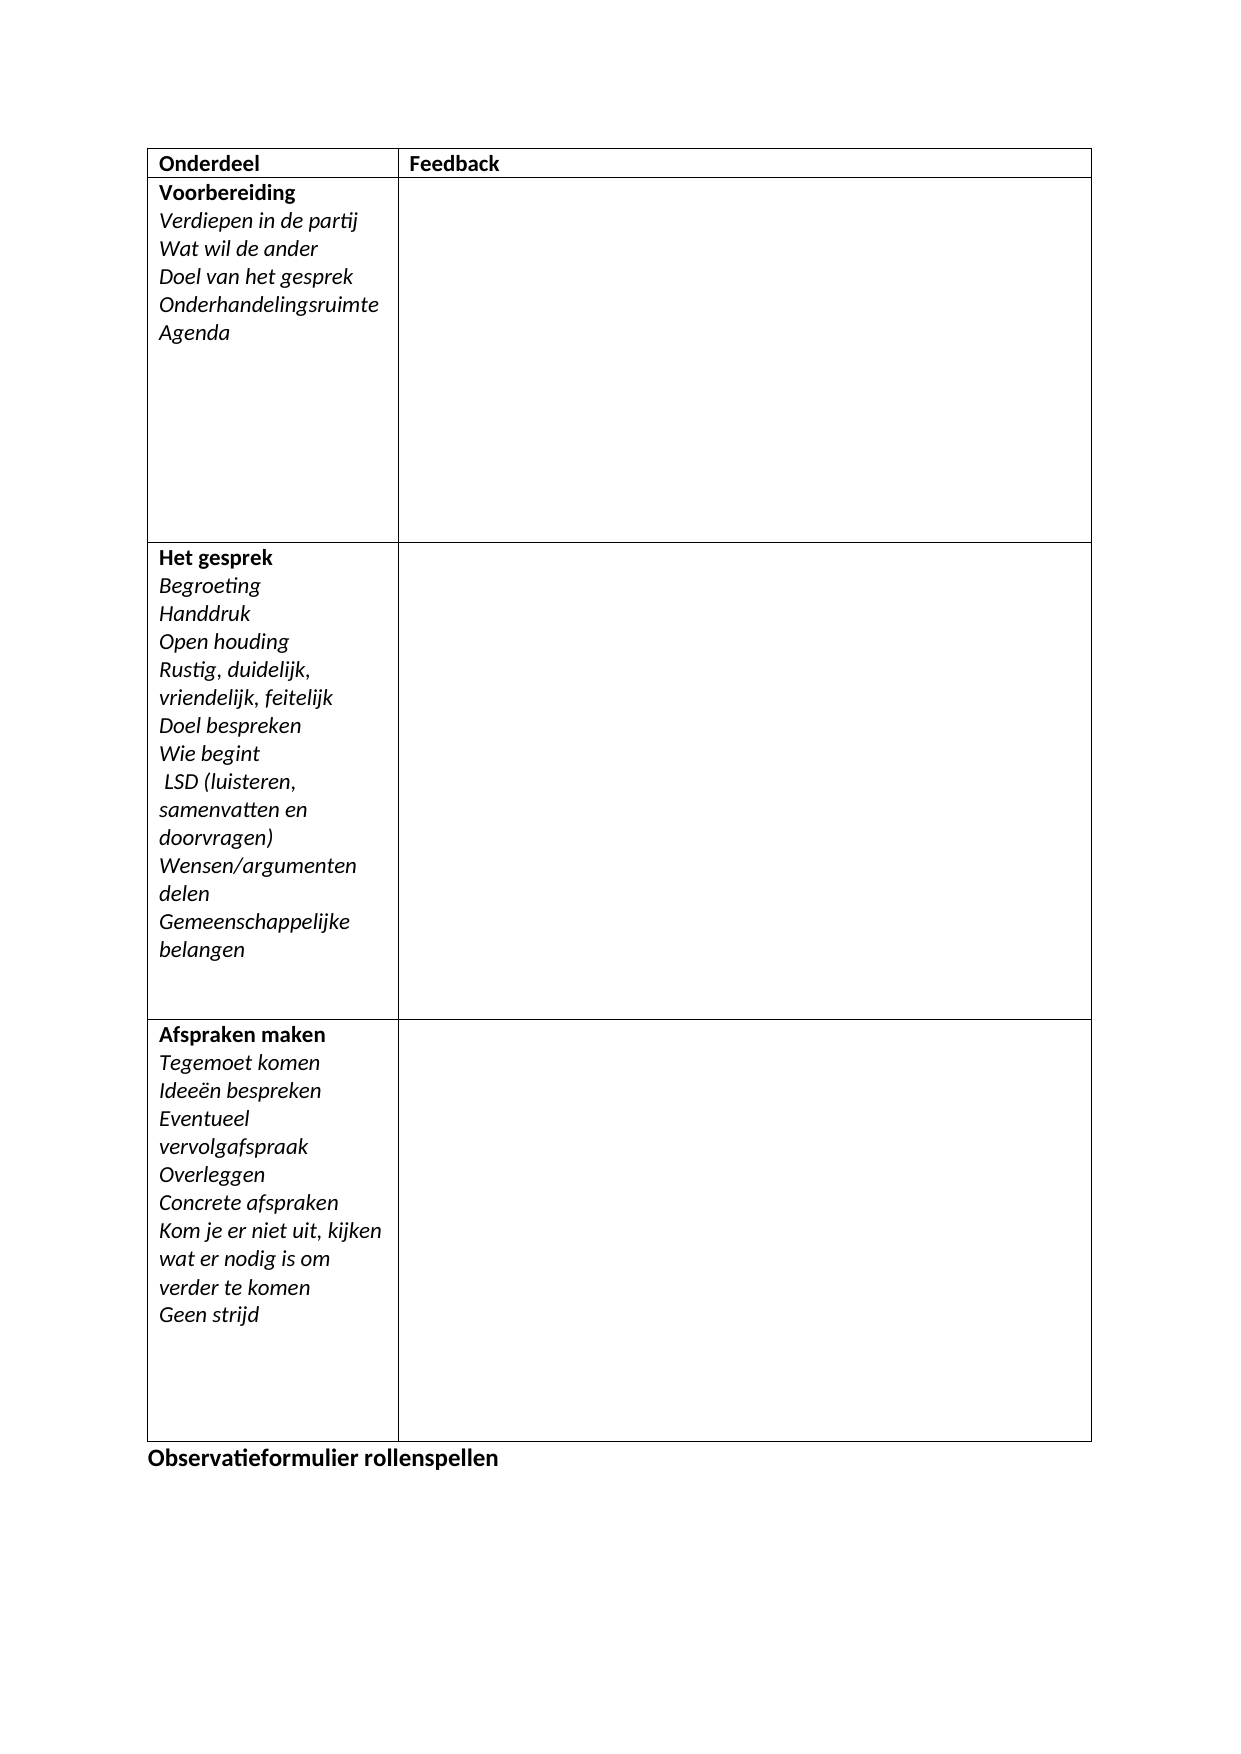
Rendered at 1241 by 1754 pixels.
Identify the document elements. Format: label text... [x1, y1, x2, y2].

table_cell Het gesprek Begroeting Handdruk Open houding Rustig, duidelijk, vriendelijk, feitelijk Doel bespreken Wie begint LSD (luisteren, samenvatten en doorvragen) Wensen/argumenten delen Gemeenschappelijke belangen [148, 543, 398, 1019]
table_header Feedback [399, 149, 1091, 177]
table_cell [399, 178, 1091, 542]
table_cell [399, 543, 1091, 1019]
table_cell Voorbereiding Verdiepen in de partij Wat wil de ander Doel van het gesprek Onderhandelingsruimte Agenda [148, 178, 398, 542]
text Observatieformulier rollenspellen [148, 1442, 1093, 1472]
table_cell Afspraken maken Tegemoet komen Ideeën bespreken Eventueel vervolgafspraak Overleggen Concrete afspraken Kom je er niet uit, kijken wat er nodig is om verder te komen Geen strijd [148, 1020, 398, 1441]
table_header Onderdeel [148, 149, 398, 177]
table_cell [399, 1020, 1091, 1441]
